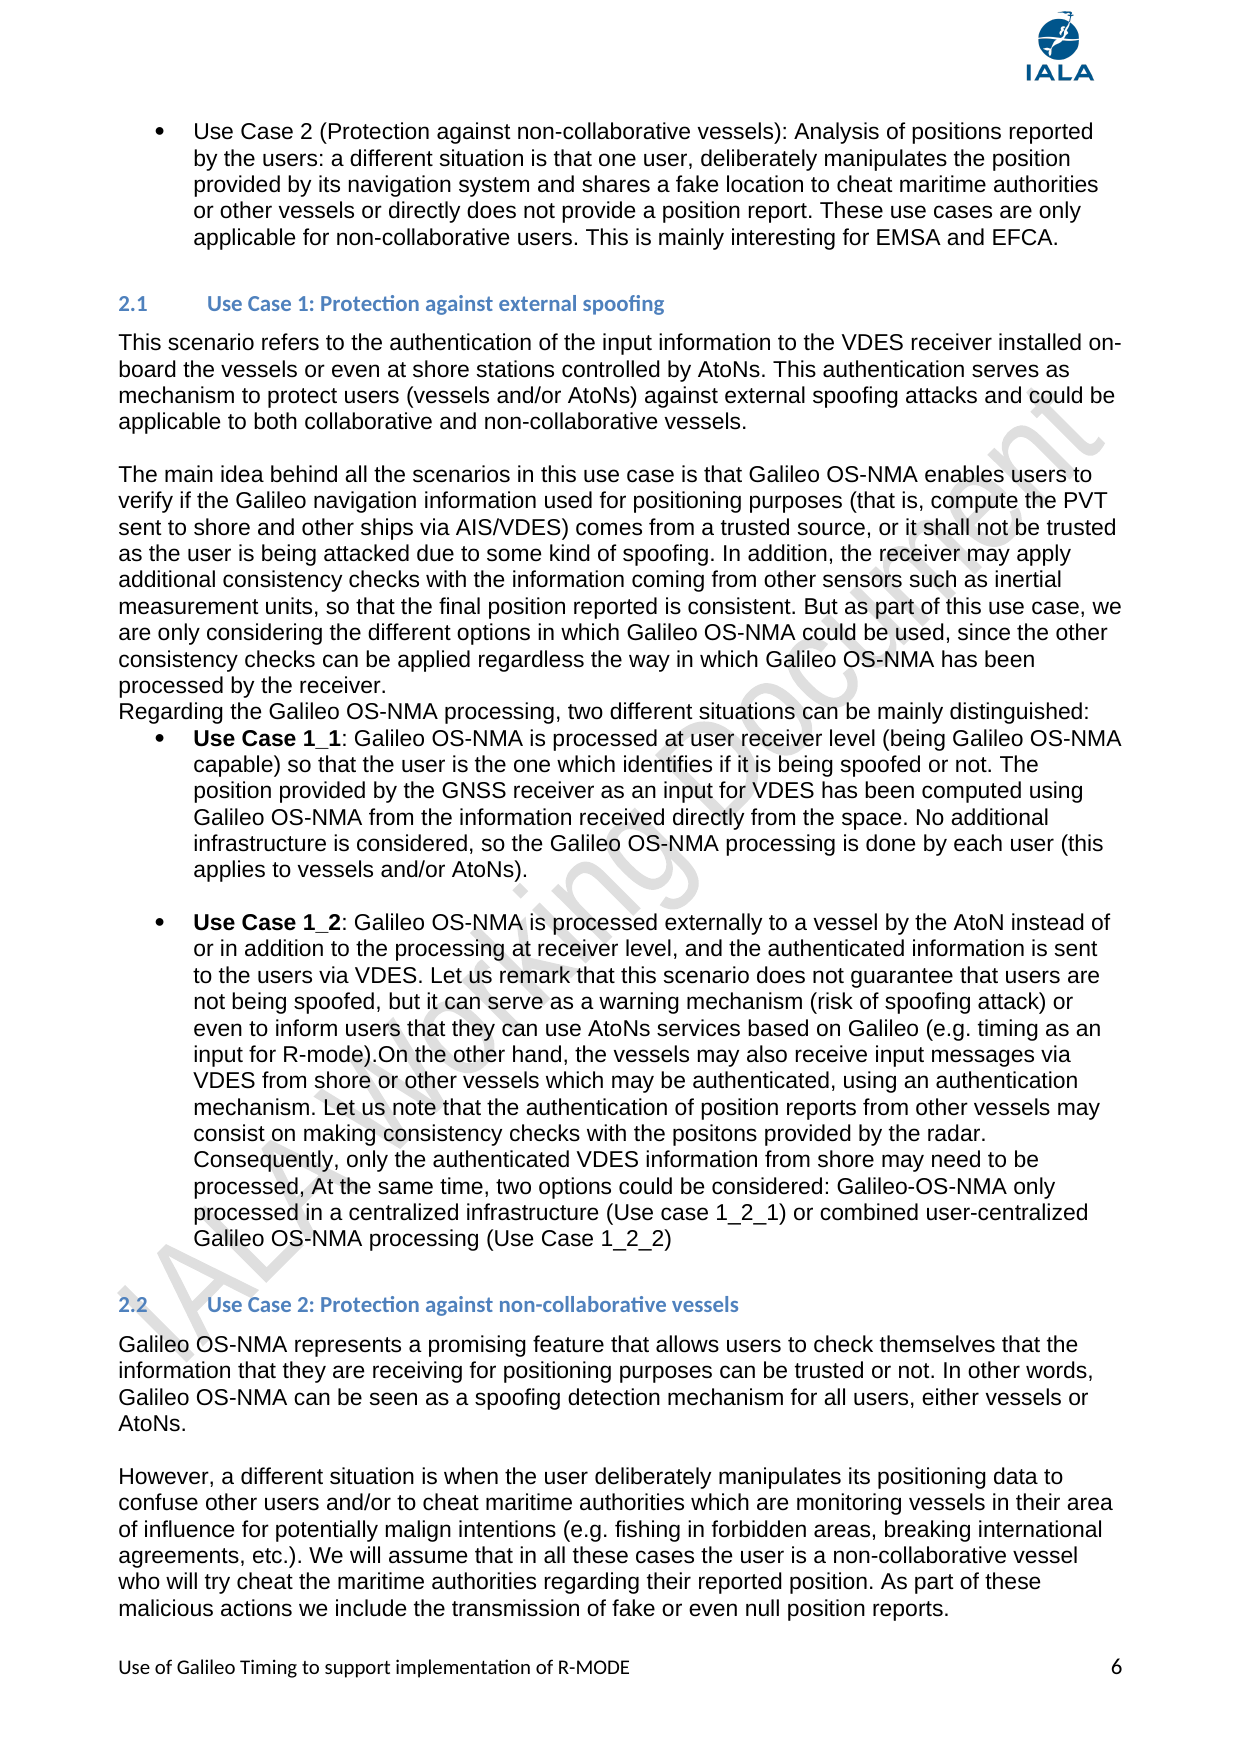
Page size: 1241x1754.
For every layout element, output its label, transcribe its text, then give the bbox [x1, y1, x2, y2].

list Use Case 1_2: Galileo OS-NMA is processed externally to a vessel by the AtoN instead of or in addition to the processing at receiver level, and the authenticated information is sent to the users via VDES. Let us remark that this scenario does not guarantee that users are not being spoofed, but it can serve as a warning mechanism (risk of spoofing attack) or even to inform users that they can use AtoNs services based on Galileo (e.g. timing as an input for R-mode).On the other hand, the vessels may also receive input messages via VDES from shore or other vessels which may be authenticated, using an authentication mechanism. Let us note that the authentication of position reports from other vessels may consist on making consistency checks with the positons provided by the radar. Consequently, only the authenticated VDES information from shore may need to be processed, At the same time, two options could be considered: Galileo-OS-NMA only processed in a centralized infrastructure (Use case 1_2_1) or combined user-centralized Galileo OS-NMA processing (Use Case 1_2_2) [156, 909, 1122, 1252]
subtitle Use Case 2: Protection against non-collaborative vessels [118, 1291, 1122, 1318]
picture [1011, 3, 1106, 96]
text Regarding the Galileo OS-NMA processing, two different situations can be mainly distinguished: [118, 698, 1122, 724]
subtitle Use Case 1: Protection against external spoofing [118, 289, 1122, 317]
text This scenario refers to the authentication of the input information to the VDES receiver installed on-board the vessels or even at shore stations controlled by AtoNs. This authentication serves as mechanism to protect users (vessels and/or AtoNs) against external spoofing attacks and could be applicable to both collaborative and non-collaborative vessels. [118, 329, 1122, 435]
list Use Case 2 (Protection against non-collaborative vessels): Analysis of positions reported by the users: a different situation is that one user, deliberately manipulates the position provided by its navigation system and shares a fake location to cheat maritime authorities or other vessels or directly does not provide a position report. These use cases are only applicable for non-collaborative users. This is mainly interesting for EMSA and EFCA. [156, 118, 1122, 250]
text The main idea behind all the scenarios in this use case is that Galileo OS-NMA enables users to verify if the Galileo navigation information used for positioning purposes (that is, compute the PVT sent to shore and other ships via AIS/VDES) comes from a trusted source, or it shall not be trusted as the user is being attacked due to some kind of spoofing. In addition, the receiver may apply additional consistency checks with the information coming from other sensors such as inertial measurement units, so that the final position reported is consistent. But as part of this use case, we are only considering the different options in which Galileo OS-NMA could be used, since the other consistency checks can be applied regardless the way in which Galileo OS-NMA has been processed by the receiver. [118, 461, 1122, 698]
text However, a different situation is when the user deliberately manipulates its positioning data to confuse other users and/or to cheat maritime authorities which are monitoring vessels in their area of influence for potentially malign intentions (e.g. fishing in forbidden areas, breaking international agreements, etc.). We will assume that in all these cases the user is a non-collaborative vessel who will try cheat the maritime authorities regarding their reported position. As part of these malicious actions we include the transmission of fake or even null position reports. [118, 1463, 1122, 1621]
list Use Case 1_1: Galileo OS-NMA is processed at user receiver level (being Galileo OS-NMA capable) so that the user is the one which identifies if it is being spoofed or not. The position provided by the GNSS receiver as an input for VDES has been computed using Galileo OS-NMA from the information received directly from the space. No additional infrastructure is considered, so the Galileo OS-NMA processing is done by each user (this applies to vessels and/or AtoNs). [156, 724, 1122, 883]
text Galileo OS-NMA represents a promising feature that allows users to check themselves that the information that they are receiving for positioning purposes can be trusted or not. In other words, Galileo OS-NMA can be seen as a spoofing detection mechanism for all users, either vessels or AtoNs. [118, 1331, 1122, 1436]
